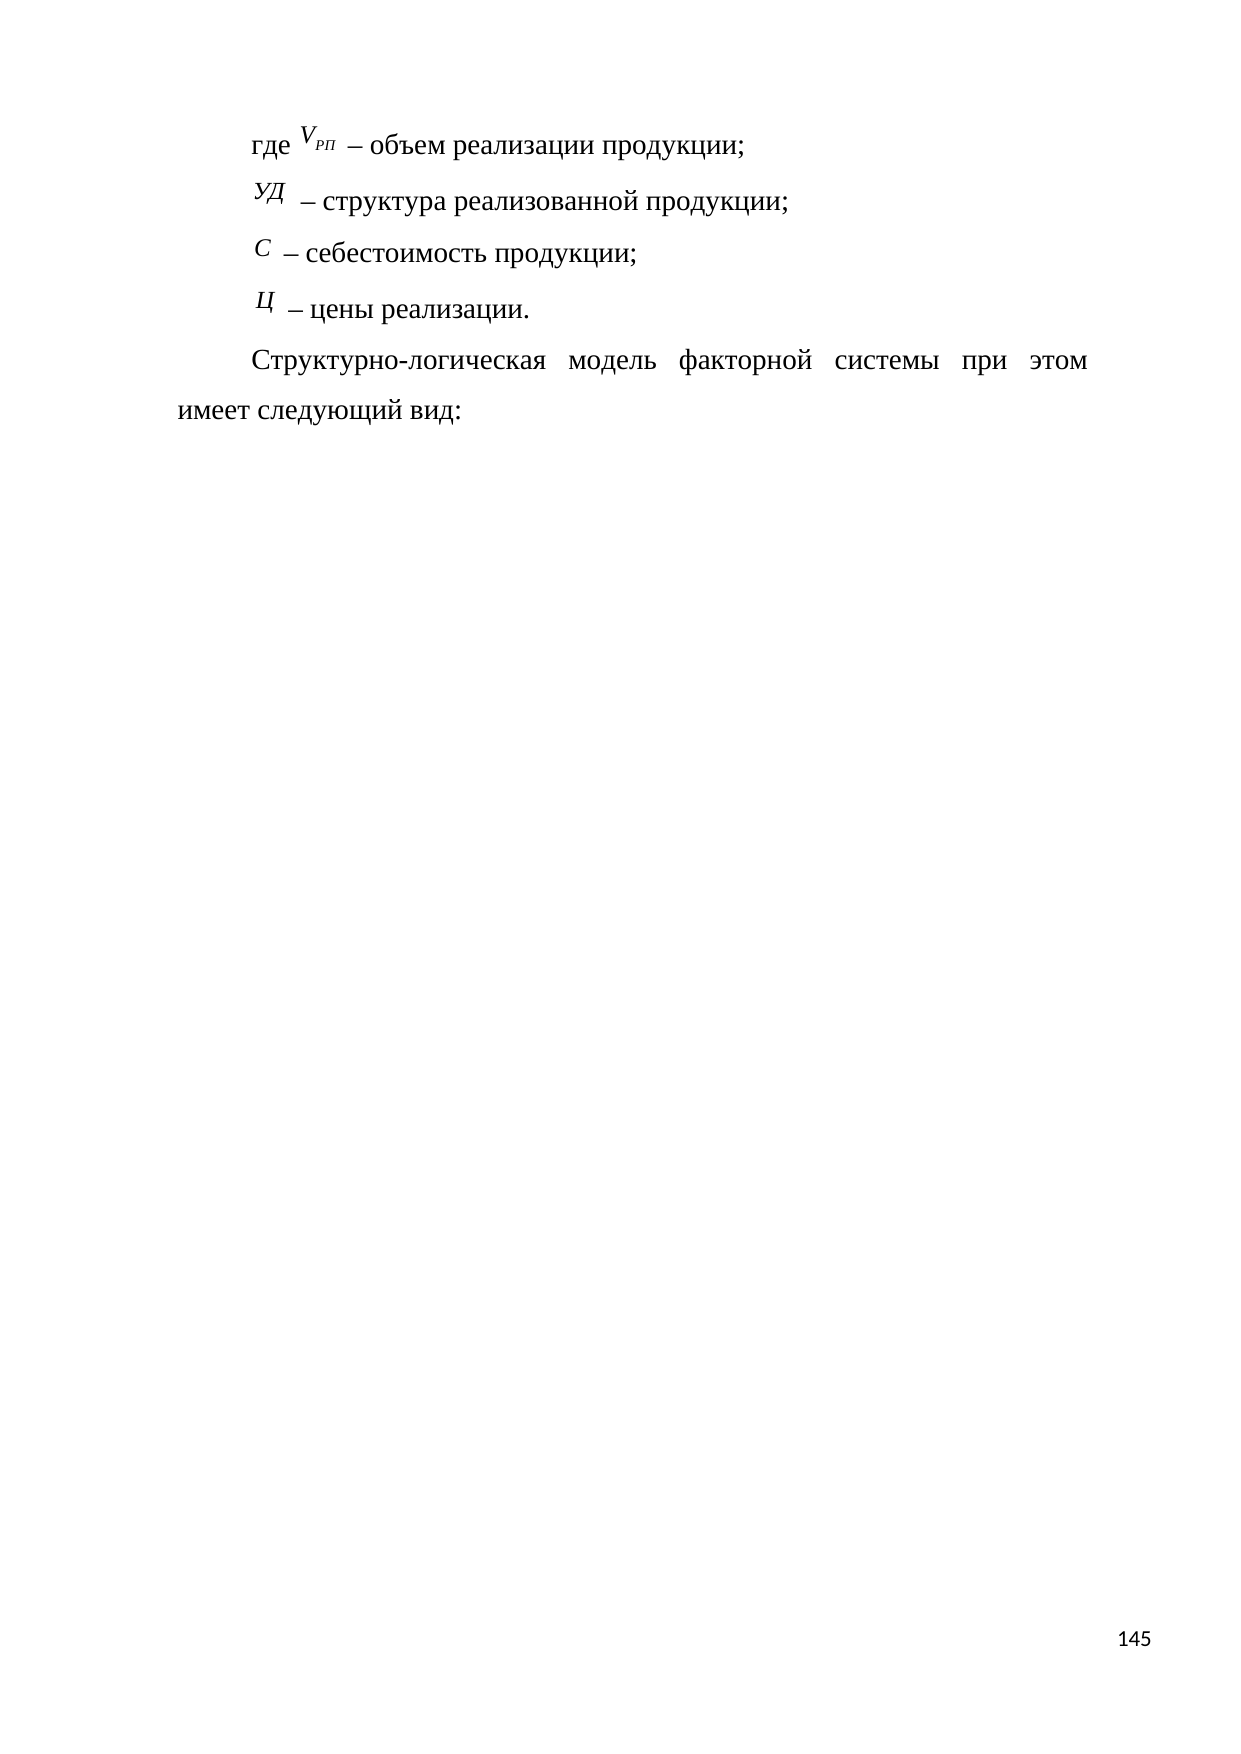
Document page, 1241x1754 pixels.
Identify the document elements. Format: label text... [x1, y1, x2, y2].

text – себестоимость продукции; [177, 233, 1088, 269]
text – цены реализации. [177, 286, 1088, 325]
text – структура реализованной продукции; [177, 177, 1088, 216]
text где – объем реализации продукции; [177, 118, 1088, 160]
text Структурно-логическая модель факторной системы при этом имеет следующий вид: [177, 342, 1088, 426]
